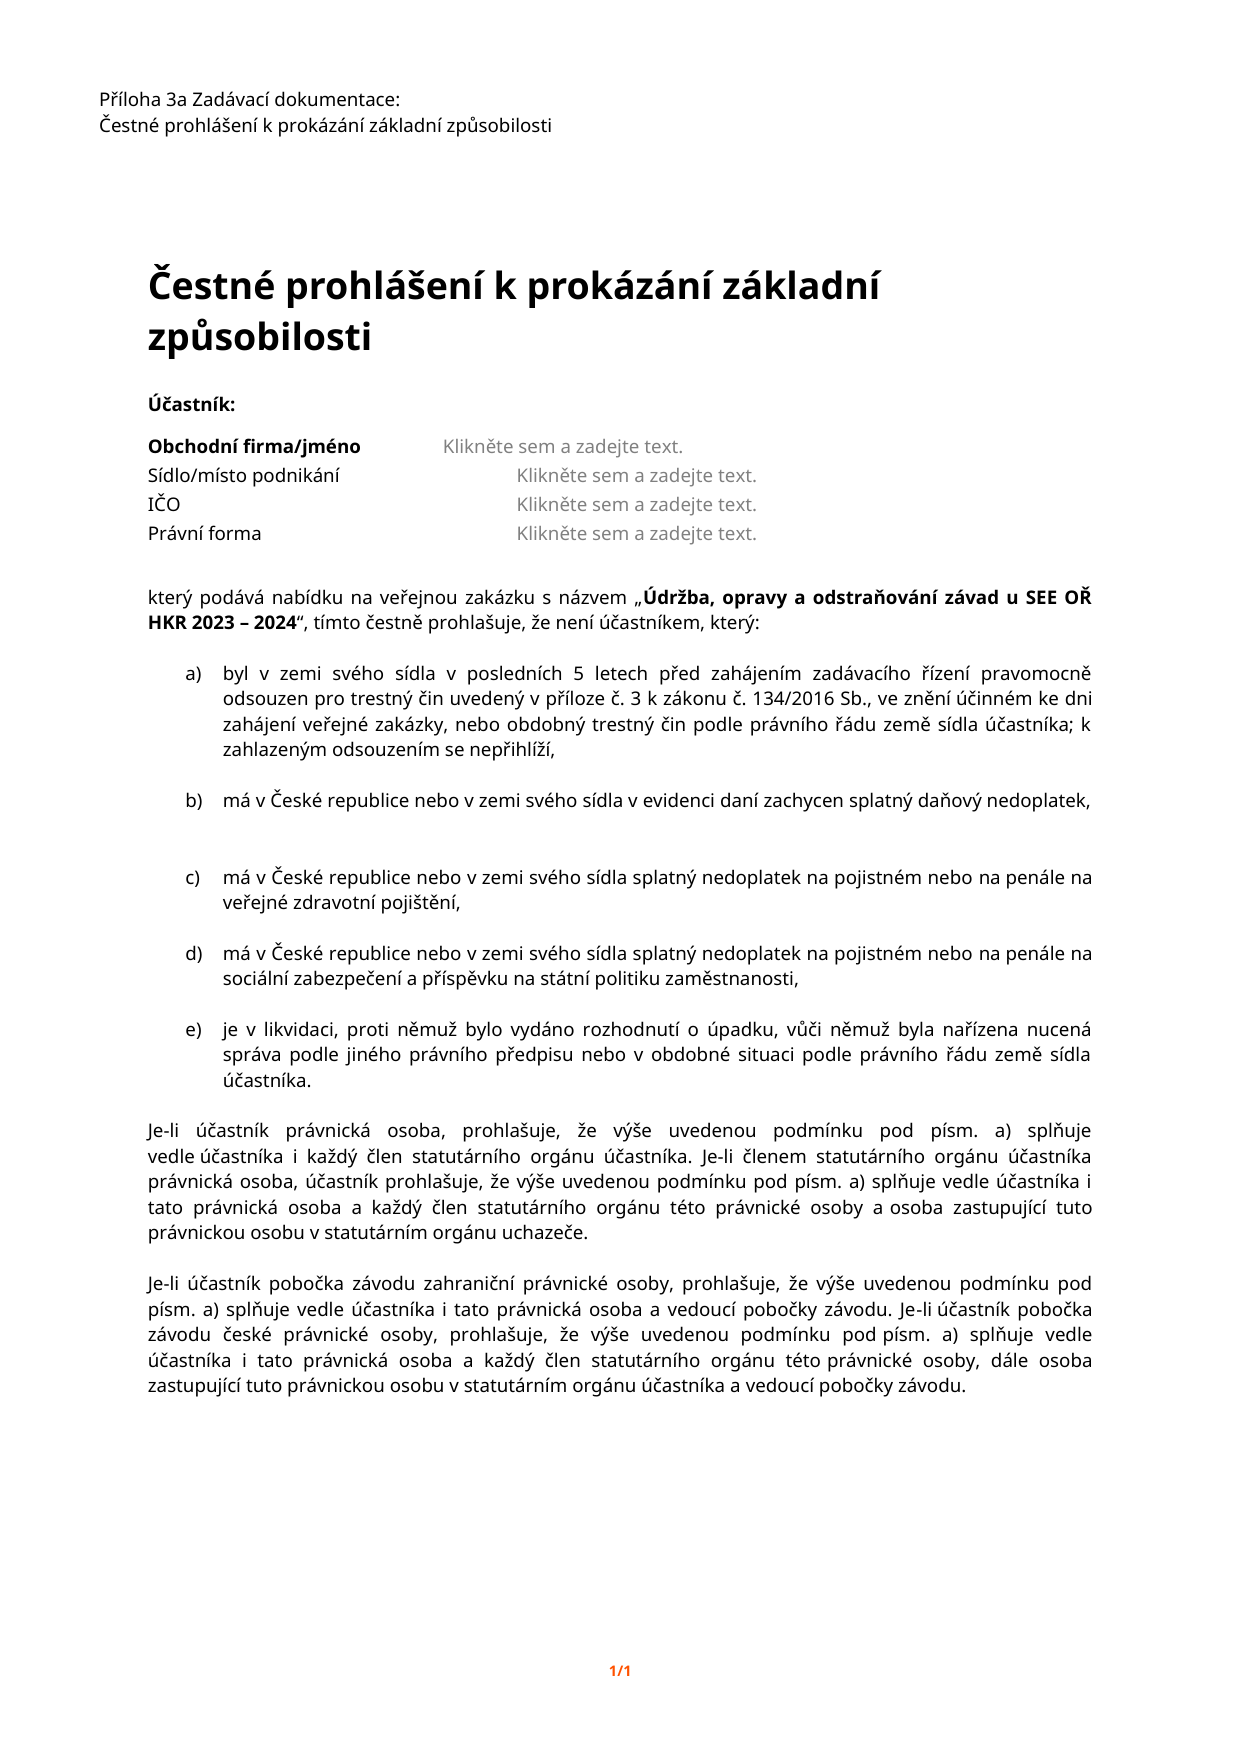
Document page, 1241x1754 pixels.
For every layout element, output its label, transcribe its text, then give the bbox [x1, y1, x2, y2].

list má v České republice nebo v zemi svého sídla splatný nedoplatek na pojistném nebo na penále na sociální zabezpečení a příspěvku na státní politiku zaměstnanosti, [185, 940, 1093, 991]
text Právní forma [148, 517, 1093, 546]
list má v České republice nebo v zemi svého sídla splatný nedoplatek na pojistném nebo na penále na veřejné zdravotní pojištění, [185, 864, 1093, 915]
title Čestné prohlášení k prokázání základní způsobilosti [148, 259, 1093, 362]
text Obchodní firma/jméno [148, 430, 1093, 459]
text IČO [148, 488, 1093, 517]
list byl v zemi svého sídla v posledních 5 letech před zahájením zadávacího řízení pravomocně odsouzen pro trestný čin uvedený v příloze č. 3 k zákonu č. 134/2016 Sb., ve znění účinném ke dni zahájení veřejné zakázky, nebo obdobný trestný čin podle právního řádu země sídla účastníka; k zahlazeným odsouzením se nepřihlíží, [185, 660, 1093, 762]
list má v České republice nebo v zemi svého sídla v evidenci daní zachycen splatný daňový nedoplatek, [185, 787, 1093, 839]
text Účastník: [148, 387, 1093, 418]
text který podává nabídku na veřejnou zakázku s názvem „Údržba, opravy a odstraňování závad u SEE OŘ HKR 2023 – 2024“, tímto čestně prohlašuje, že není účastníkem, který: [148, 584, 1093, 635]
text Sídlo/místo podnikání [148, 459, 1093, 488]
list je v likvidaci, proti němuž bylo vydáno rozhodnutí o úpadku, vůči němuž byla nařízena nucená správa podle jiného právního předpisu nebo v obdobné situaci podle právního řádu země sídla účastníka. [185, 1016, 1093, 1093]
text Je-li účastník právnická osoba, prohlašuje, že výše uvedenou podmínku pod písm. a) splňuje vedle účastníka i každý člen statutárního orgánu účastníka. Je-li členem statutárního orgánu účastníka právnická osoba, účastník prohlašuje, že výše uvedenou podmínku pod písm. a) splňuje vedle účastníka i tato právnická osoba a každý člen statutárního orgánu této právnické osoby a osoba zastupující tuto právnickou osobu v statutárním orgánu uchazeče. [148, 1118, 1093, 1245]
text Je-li účastník pobočka závodu zahraniční právnické osoby, prohlašuje, že výše uvedenou podmínku pod písm. a) splňuje vedle účastníka i tato právnická osoba a vedoucí pobočky závodu. Je-li účastník pobočka závodu české právnické osoby, prohlašuje, že výše uvedenou podmínku pod písm. a) splňuje vedle účastníka i tato právnická osoba a každý člen statutárního orgánu této právnické osoby, dále osoba zastupující tuto právnickou osobu v statutárním orgánu účastníka a vedoucí pobočky závodu. [148, 1271, 1093, 1398]
